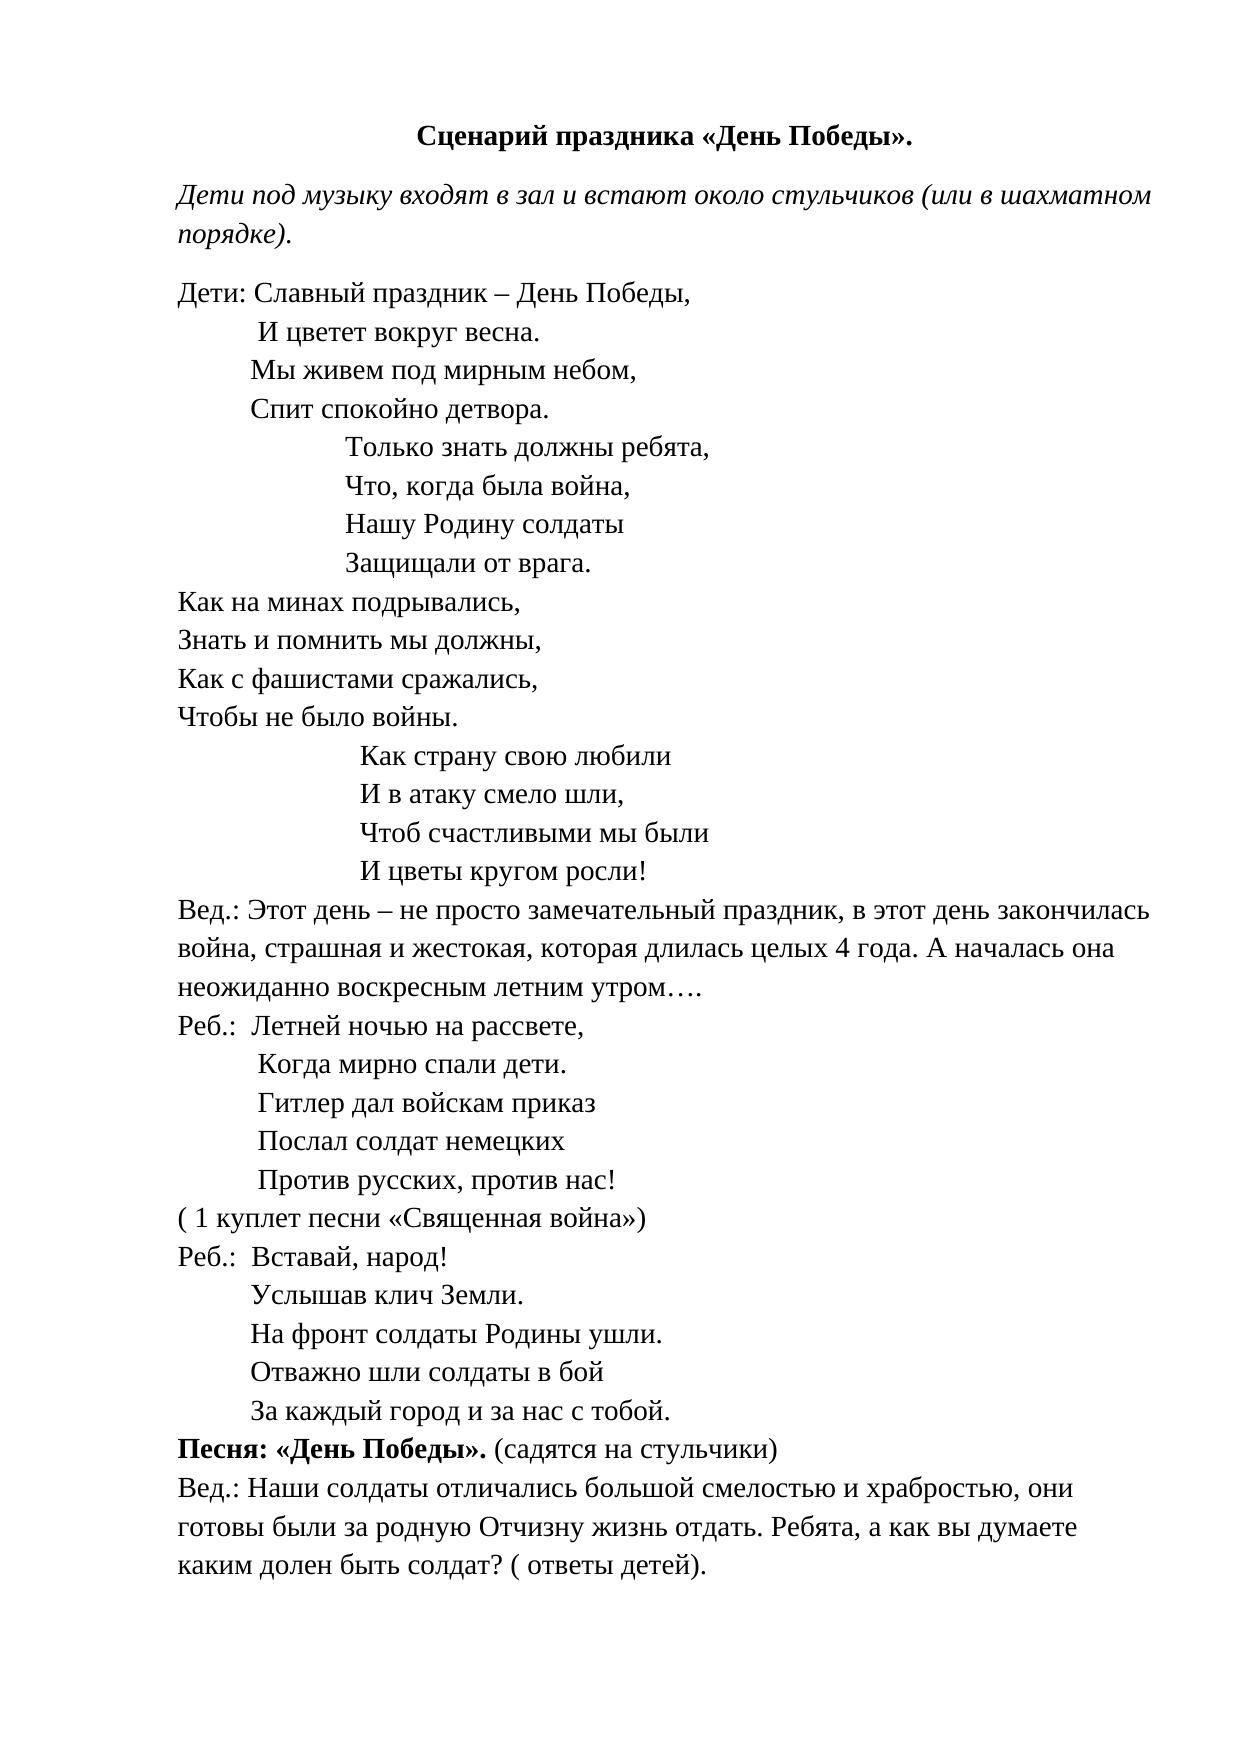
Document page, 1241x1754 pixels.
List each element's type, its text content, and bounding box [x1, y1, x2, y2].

text И в атаку смело шли, [177, 776, 1152, 810]
text Сценарий праздника «День Победы». [177, 118, 1152, 152]
text Что, когда была война, [177, 468, 1152, 502]
text Спит спокойно детвора. [177, 391, 1152, 424]
text Чтобы не было войны. [177, 699, 1152, 733]
text Как страну свою любили [177, 738, 1152, 771]
text ( 1 куплет песни «Священная война») [177, 1200, 1152, 1234]
text Чтоб счастливыми мы были [177, 815, 1152, 848]
text И цветы кругом росли! [177, 853, 1152, 887]
text Как с фашистами сражались, [177, 661, 1152, 694]
text Послал солдат немецких [177, 1123, 1152, 1157]
text На фронт солдаты Родины ушли. [177, 1316, 1152, 1349]
text Только знать должны ребята, [177, 429, 1152, 463]
text Гитлер дал войскам приказ [177, 1085, 1152, 1118]
text Песня: «День Победы». (садятся на стульчики) [177, 1432, 1152, 1465]
text неожиданно воскресным летним утром…. [177, 969, 1152, 1003]
text Как на минах подрывались, [177, 584, 1152, 617]
text Против русских, против нас! [177, 1162, 1152, 1195]
text Реб.: Летней ночью на рассвете, [177, 1008, 1152, 1041]
text Знать и помнить мы должны, [177, 622, 1152, 656]
text Нашу Родину солдаты [177, 507, 1152, 540]
text За каждый город и за нас с тобой. [177, 1393, 1152, 1427]
text Дети: Славный праздник – День Победы, [177, 275, 1152, 309]
text Реб.: Вставай, народ! [177, 1239, 1152, 1272]
text Услышав клич Земли. [177, 1277, 1152, 1311]
text Мы живем под мирным небом, [177, 352, 1152, 386]
text Дети под музыку входят в зал и встают около стульчиков (или в шахматном порядке). [177, 177, 1152, 249]
text Защищали от врага. [177, 545, 1152, 579]
text Вед.: Этот день – не просто замечательный праздник, в этот день закончилась война, страшная и жестокая, которая длилась целых 4 года. А началась она [177, 892, 1152, 964]
text Когда мирно спали дети. [177, 1046, 1152, 1080]
text Отважно шли солдаты в бой [177, 1354, 1152, 1388]
text Вед.: Наши солдаты отличались большой смелостью и храбростью, они готовы были за родную Отчизну жизнь отдать. Ребята, а как вы думаете каким долен быть солдат? ( ответы детей). [177, 1470, 1152, 1581]
text И цветет вокруг весна. [177, 314, 1152, 347]
